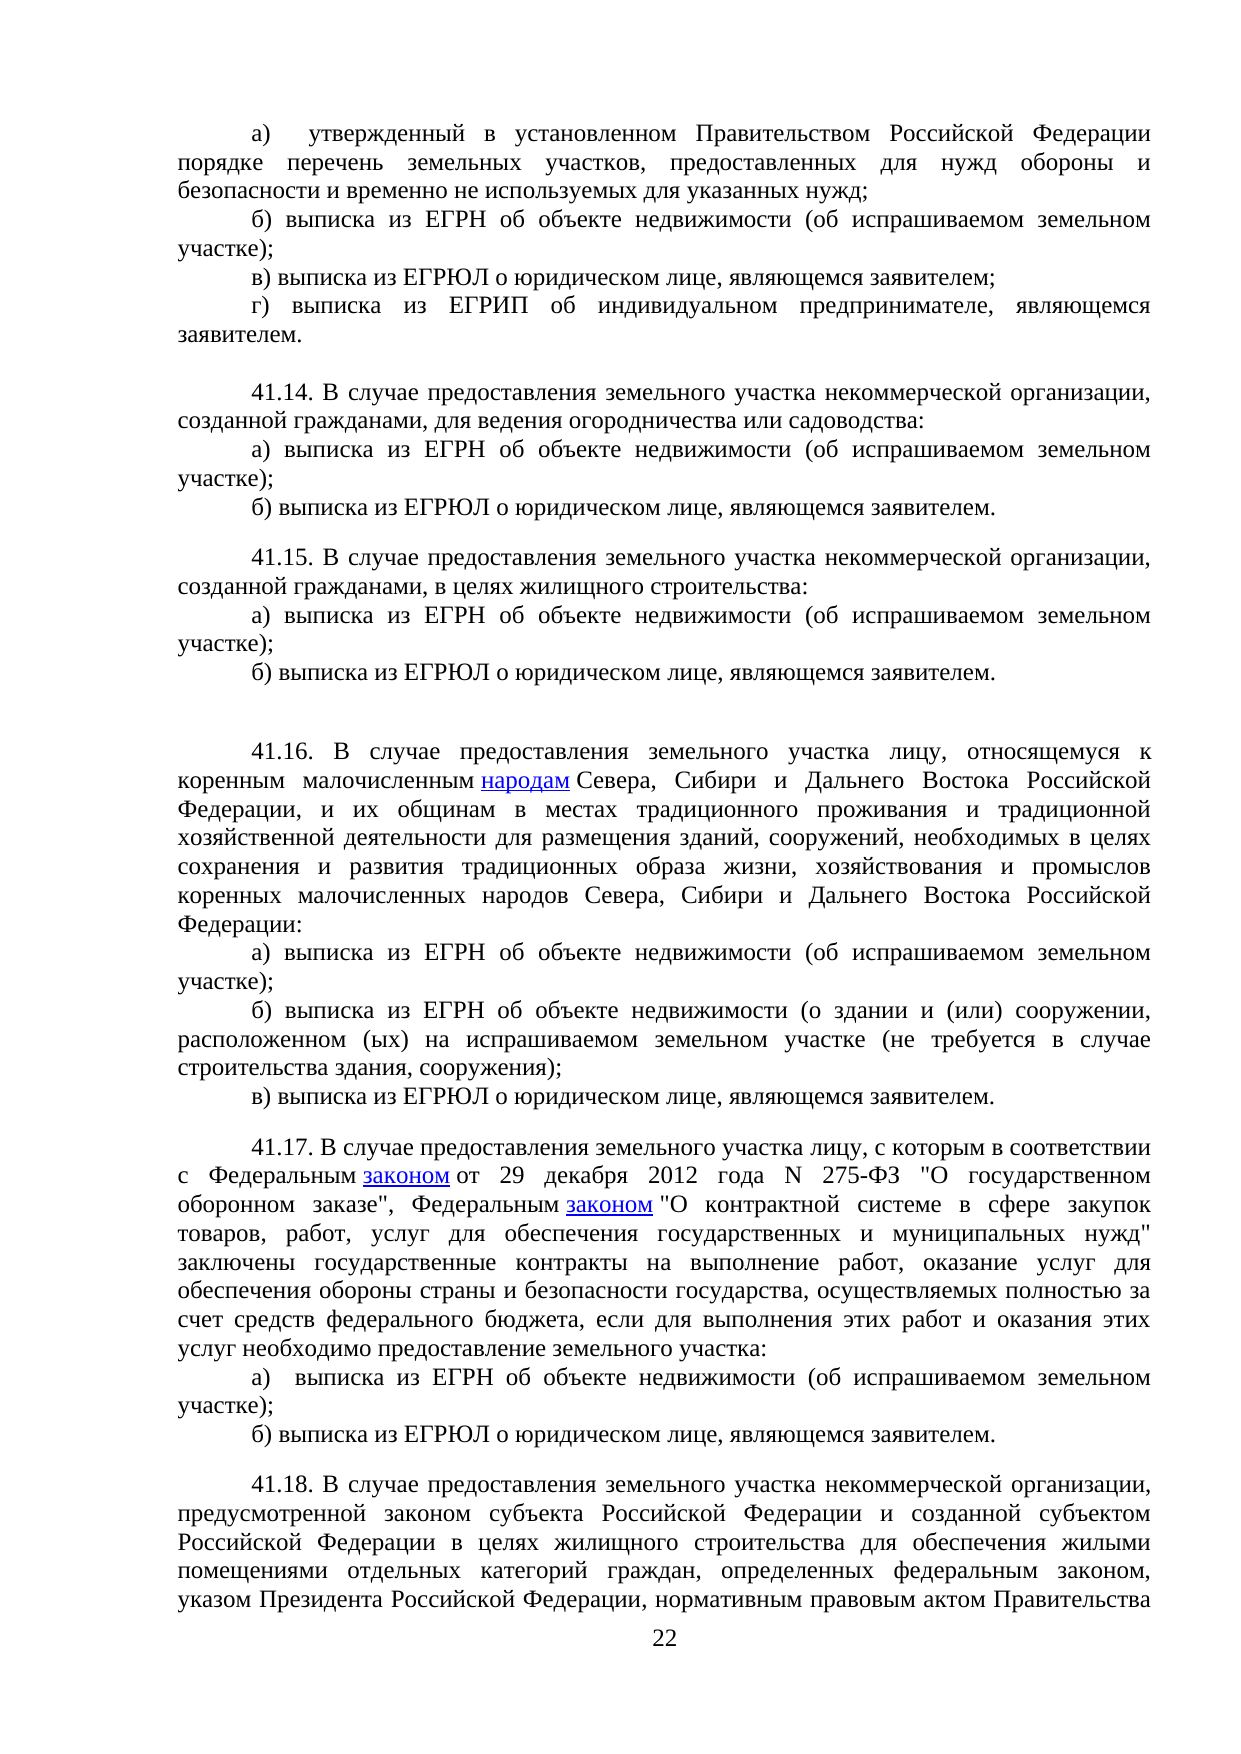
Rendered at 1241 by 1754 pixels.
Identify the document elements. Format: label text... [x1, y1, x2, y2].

text 41.14. В случае предоставления земельного участка некоммерческой организации, созданной гражданами, для ведения огородничества или садоводства: [177, 348, 1152, 434]
text б) выписка из ЕГРН об объекте недвижимости (об испрашиваемом земельном участке); [177, 204, 1152, 262]
text а) утвержденный в установленном Правительством Российской Федерации порядке перечень земельных участков, предоставленных для нужд обороны и безопасности и временно не используемых для указанных нужд; [177, 118, 1152, 204]
text б) выписка из ЕГРН об объекте недвижимости (о здании и (или) сооружении, расположенном (ых) на испрашиваемом земельном участке (не требуется в случае строительства здания, сооружения); [177, 995, 1152, 1081]
text 41.17. В случае предоставления земельного участка лицу, с которым в соответствии с Федеральным законом от 29 декабря 2012 года N 275-ФЗ "О государственном оборонном заказе", Федеральным законом "О контрактной системе в сфере закупок товаров, работ, услуг для обеспечения государственных и муниципальных нужд" заключены государственные контракты на выполнение работ, оказание услуг для обеспечения обороны страны и безопасности государства, осуществляемых полностью за счет средств федерального бюджета, если для выполнения этих работ и оказания этих услуг необходимо предоставление земельного участка: [177, 1110, 1152, 1362]
text а) выписка из ЕГРН об объекте недвижимости (об испрашиваемом земельном участке); [177, 1362, 1152, 1419]
text 41.15. В случае предоставления земельного участка некоммерческой организации, созданной гражданами, в целях жилищного строительства: [177, 521, 1152, 600]
text б) выписка из ЕГРЮЛ о юридическом лице, являющемся заявителем. [177, 657, 1152, 686]
text в) выписка из ЕГРЮЛ о юридическом лице, являющемся заявителем; [177, 262, 1152, 291]
text 41.16. В случае предоставления земельного участка лицу, относящемуся к коренным малочисленным народам Севера, Сибири и Дальнего Востока Российской Федерации, и их общинам в местах традиционного проживания и традиционной хозяйственной деятельности для размещения зданий, сооружений, необходимых в целях сохранения и развития традиционных образа жизни, хозяйствования и промыслов коренных малочисленных народов Севера, Сибири и Дальнего Востока Российской Федерации: [177, 715, 1152, 937]
text б) выписка из ЕГРЮЛ о юридическом лице, являющемся заявителем. [177, 492, 1152, 521]
text а) выписка из ЕГРН об объекте недвижимости (об испрашиваемом земельном участке); [177, 937, 1152, 995]
text в) выписка из ЕГРЮЛ о юридическом лице, являющемся заявителем. [177, 1081, 1152, 1110]
text а) выписка из ЕГРН об объекте недвижимости (об испрашиваемом земельном участке); [177, 434, 1152, 492]
text а) выписка из ЕГРН об объекте недвижимости (об испрашиваемом земельном участке); [177, 600, 1152, 657]
text г) выписка из ЕГРИП об индивидуальном предпринимателе, являющемся заявителем. [177, 291, 1152, 348]
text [177, 1448, 1152, 1613]
text б) выписка из ЕГРЮЛ о юридическом лице, являющемся заявителем. [177, 1419, 1152, 1448]
